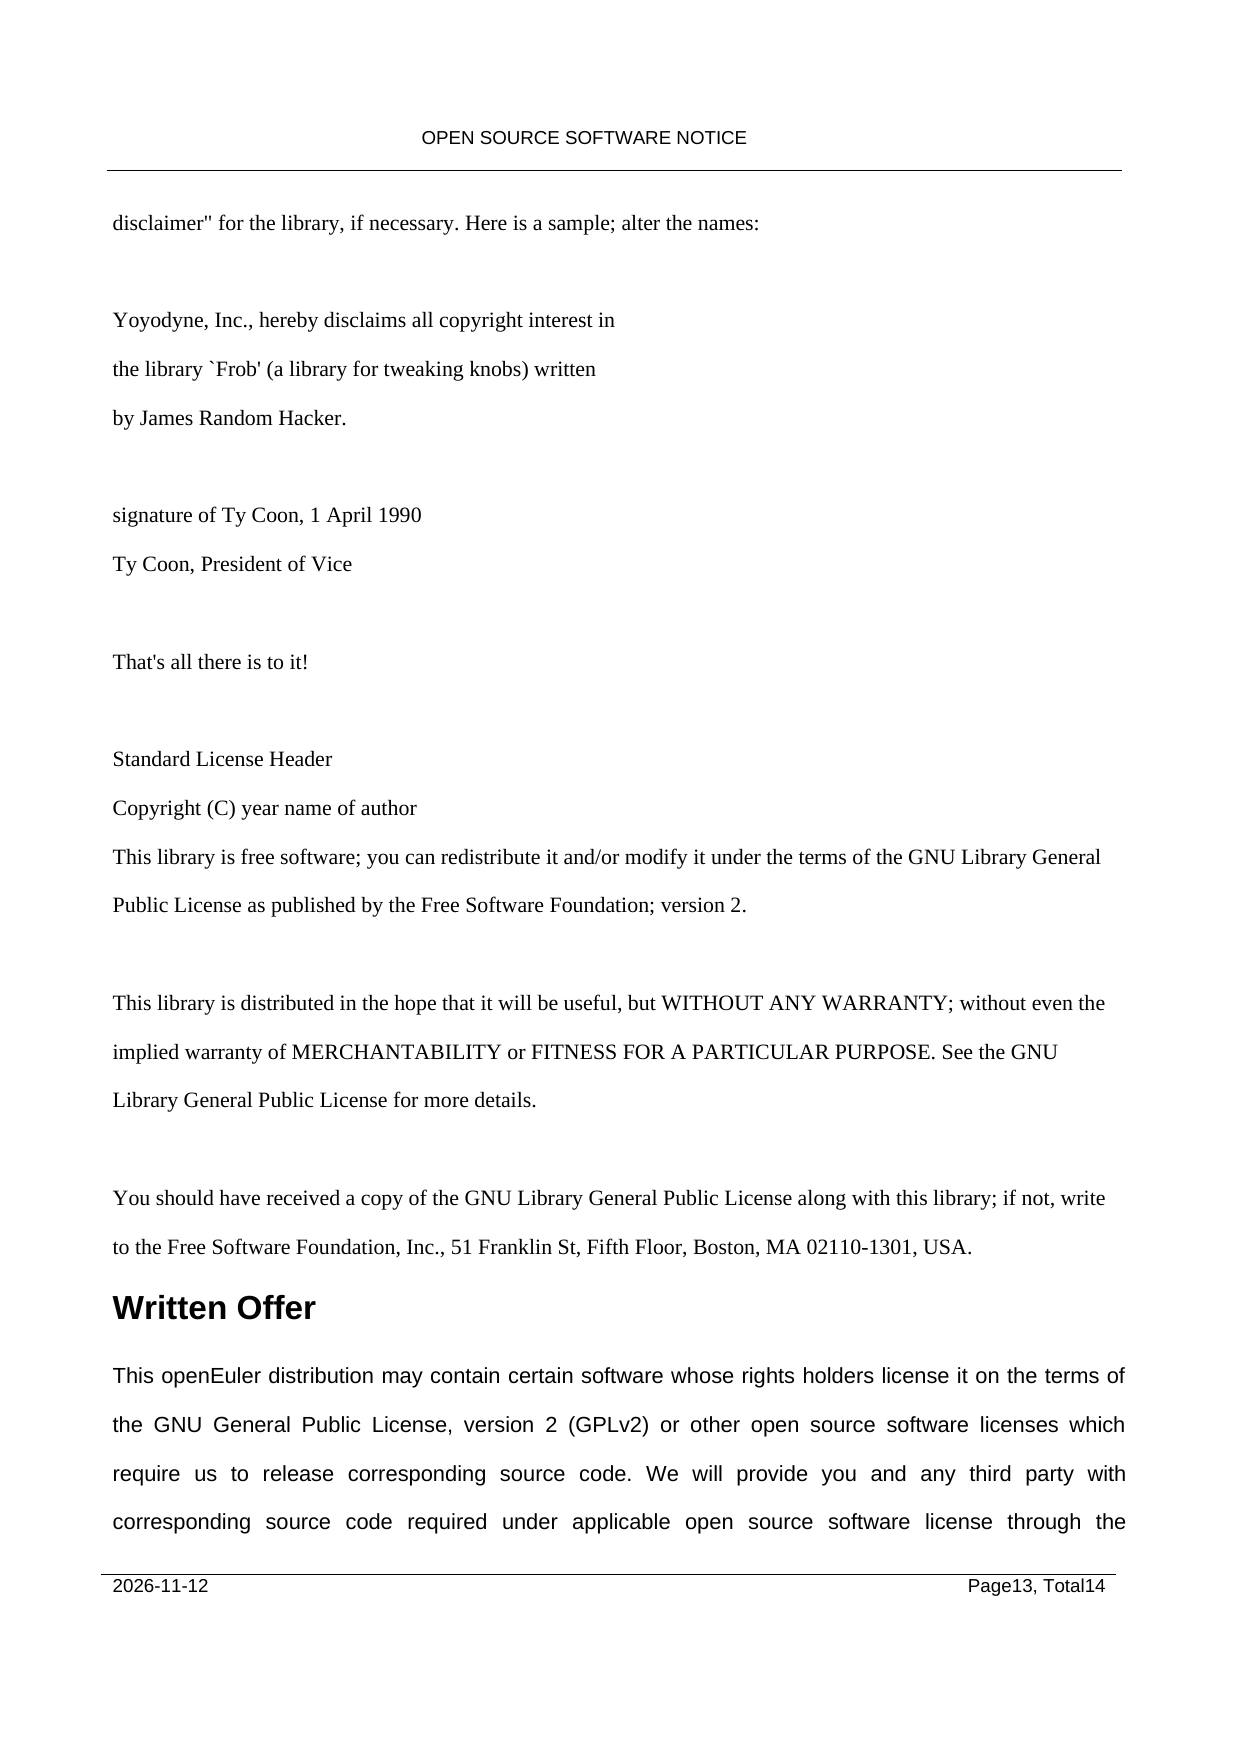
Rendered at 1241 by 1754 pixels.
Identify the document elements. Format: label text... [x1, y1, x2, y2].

text Written Offer [112, 1275, 1128, 1340]
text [112, 1359, 1128, 1538]
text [112, 206, 1128, 1263]
